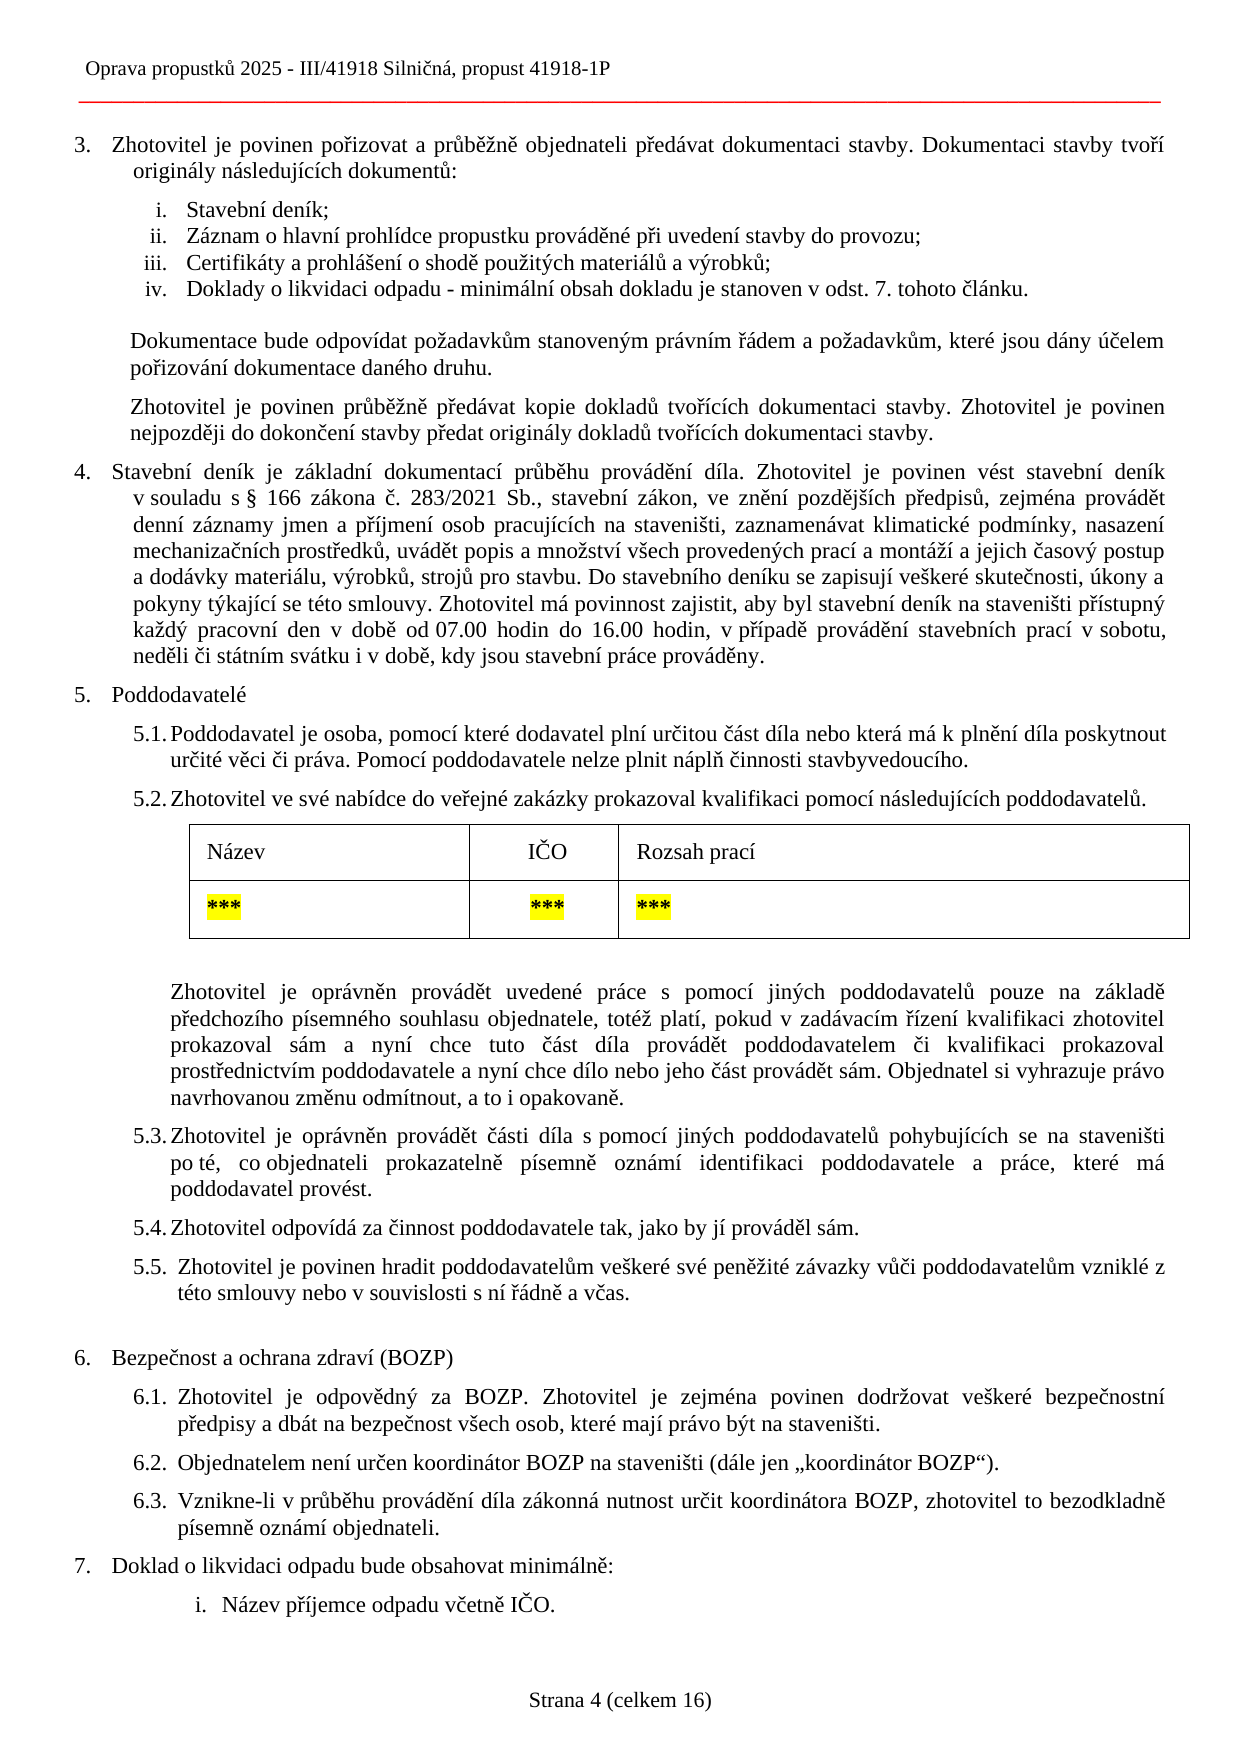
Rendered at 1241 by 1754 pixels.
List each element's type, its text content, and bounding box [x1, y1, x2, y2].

list Objednatelem není určen koordinátor BOZP na staveništi (dále jen „koordinátor BOZP“). [133, 1448, 1166, 1475]
list Zhotovitel ve své nabídce do veřejné zakázky prokazoval kvalifikaci pomocí následujících poddodavatelů. [133, 785, 1166, 812]
list Zhotovitel je oprávněn provádět uvedené práce s pomocí jiných poddodavatelů pouze na základě předchozího písemného souhlasu objednatele, totéž platí, pokud v zadávacím řízení kvalifikaci zhotovitel prokazoval sám a nyní chce tuto část díla provádět poddodavatelem či kvalifikaci prokazoval prostřednictvím poddodavatele a nyní chce dílo nebo jeho část provádět sám. Objednatel si vyhrazuje právo navrhovanou změnu odmítnout, a to i opakovaně. [170, 978, 1166, 1110]
list Zhotovitel je povinen hradit poddodavatelům veškeré své peněžité závazky vůči poddodavatelům vzniklé z této smlouvy nebo v souvislosti s ní řádně a včas. [133, 1253, 1166, 1306]
text Zhotovitel je povinen průběžně předávat kopie dokladů tvořících dokumentaci stavby. Zhotovitel je povinen nejpozději do dokončení stavby předat originály dokladů tvořících dokumentaci stavby. [130, 393, 1166, 446]
list Doklad o likvidaci odpadu bude obsahovat minimálně: [74, 1553, 1166, 1579]
table_header IČO [470, 825, 618, 880]
list Poddodavatel je osoba, pomocí které dodavatel plní určitou část díla nebo která má k plnění díla poskytnout určité věci či práva. Pomocí poddodavatele nelze plnit náplň činnosti stavbyvedoucího. [133, 720, 1166, 773]
list Vznikne-li v průběhu provádění díla zákonná nutnost určit koordinátora BOZP, zhotovitel to bezodkladně písemně oznámí objednateli. [133, 1487, 1166, 1540]
list Stavební deník je základní dokumentací průběhu provádění díla. Zhotovitel je povinen vést stavební deník v souladu s § 166 zákona č. 283/2021 Sb., stavební zákon, ve znění pozdějších předpisů, zejména provádět denní záznamy jmen a příjmení osob pracujících na staveništi, zaznamenávat klimatické podmínky, nasazení mechanizačních prostředků, uvádět popis a množství všech provedených prací a montáží a jejich časový postup a dodávky materiálu, výrobků, strojů pro stavbu. Do stavebního deníku se zapisují veškeré skutečnosti, úkony a pokyny týkající se této smlouvy. Zhotovitel má povinnost zajistit, aby byl stavební deník na staveništi přístupný každý pracovní den v době od 07.00 hodin do 16.00 hodin, v případě provádění stavebních prací v sobotu, neděli či státním svátku i v době, kdy jsou stavební práce prováděny. [74, 458, 1166, 669]
table_cell *** [619, 881, 1189, 938]
table_header Název [190, 825, 469, 880]
list Doklady o likvidaci odpadu - minimální obsah dokladu je stanoven v odst. 7. tohoto článku. [167, 275, 1166, 301]
text Dokumentace bude odpovídat požadavkům stanoveným právním řádem a požadavkům, které jsou dány účelem pořizování dokumentace daného druhu. [130, 328, 1166, 380]
table_cell *** [470, 881, 618, 938]
list Záznam o hlavní prohlídce propustku prováděné při uvedení stavby do provozu; [167, 222, 1166, 248]
list Zhotovitel je odpovědný za BOZP. Zhotovitel je zejména povinen dodržovat veškeré bezpečnostní předpisy a dbát na bezpečnost všech osob, které mají právo být na staveništi. [133, 1383, 1166, 1436]
list Zhotovitel je povinen pořizovat a průběžně objednateli předávat dokumentaci stavby. Dokumentaci stavby tvoří originály následujících dokumentů: [74, 131, 1166, 183]
list Zhotovitel je oprávněn provádět části díla s pomocí jiných poddodavatelů pohybujících se na staveništi po té, co objednateli prokazatelně písemně oznámí identifikaci poddodavatele a práce, které má poddodavatel provést. [133, 1122, 1166, 1202]
list Stavební deník; [167, 196, 1166, 222]
list Poddodavatelé [74, 681, 1166, 708]
list Název příjemce odpadu včetně IČO. [207, 1591, 1166, 1618]
list Certifikáty a prohlášení o shodě použitých materiálů a výrobků; [167, 248, 1166, 275]
table_header Rozsah prací [619, 825, 1189, 880]
table_cell *** [190, 881, 469, 938]
list Zhotovitel odpovídá za činnost poddodavatele tak, jako by jí prováděl sám. [133, 1214, 1166, 1240]
list Bezpečnost a ochrana zdraví (BOZP) [74, 1344, 1166, 1371]
